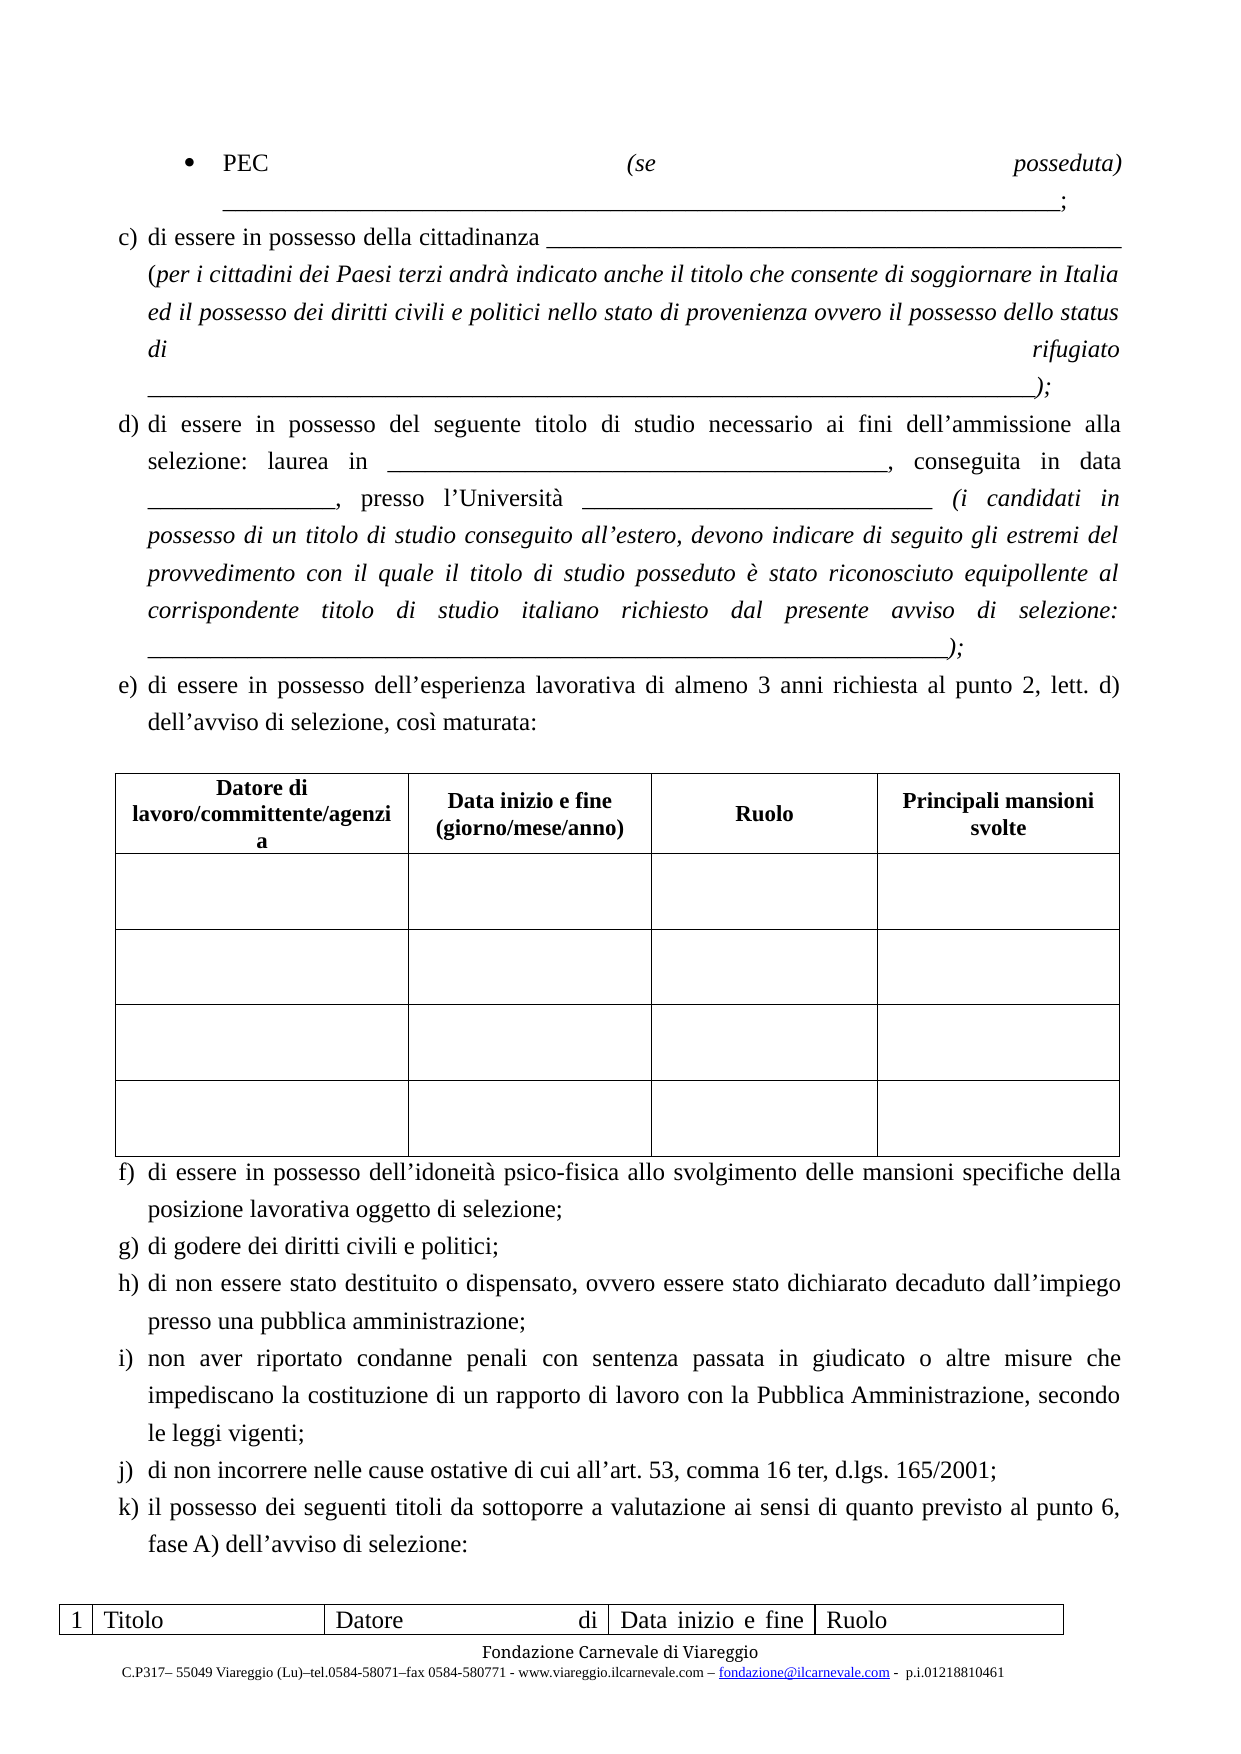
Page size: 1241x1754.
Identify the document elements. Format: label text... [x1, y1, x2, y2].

list di non essere stato destituito o dispensato, ovvero essere stato dichiarato decaduto dall’impiego presso una pubblica amministrazione; [118, 1268, 1122, 1334]
list non aver riportato condanne penali con sentenza passata in giudicato o altre misure che impediscano la costituzione di un rapporto di lavoro con la Pubblica Amministrazione, secondo le leggi vigenti; [118, 1343, 1122, 1446]
list di essere in possesso dell’esperienza lavorativa di almeno 3 anni richiesta al punto 2, lett. d) dell’avviso di selezione, così maturata: [118, 670, 1122, 736]
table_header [325, 1605, 608, 1634]
table_header Titolo [93, 1605, 324, 1634]
table_cell [116, 1081, 408, 1156]
table_cell [652, 854, 877, 929]
table_cell [116, 930, 408, 1004]
table_cell [116, 854, 408, 929]
list di godere dei diritti civili e politici; [118, 1231, 1122, 1260]
list di non incorrere nelle cause ostative di cui all’art. 53, comma 16 ter, d.lgs. 165/2001; [118, 1455, 1122, 1484]
table_cell [116, 1005, 408, 1080]
table_cell [409, 1081, 651, 1156]
table_cell [652, 1005, 877, 1080]
table_header Ruolo [652, 774, 877, 853]
table_cell [878, 1005, 1119, 1080]
table_header Data inizio e fine (giorno/mese/anno) [409, 774, 651, 853]
table_cell [409, 854, 651, 929]
table_cell [409, 930, 651, 1004]
table_cell [652, 930, 877, 1004]
table_cell [878, 854, 1119, 929]
table_cell [409, 1005, 651, 1080]
table_header Principali mansioni svolte [878, 774, 1119, 853]
table_header Datore di lavoro/committente/agenzia [116, 774, 408, 853]
table_header Ruolo [816, 1605, 1063, 1634]
table_cell [878, 930, 1119, 1004]
table_header 1 [60, 1605, 92, 1634]
list di essere in possesso della cittadinanza ______________________________________________ (per i cittadini dei Paesi terzi andrà indicato anche il titolo che consente di soggiornare in Italia ed il possesso dei diritti civili e politici nello stato di provenienza ovvero il possesso dello status di rifugiato _______________________________________________________________________); [118, 222, 1122, 400]
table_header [609, 1605, 814, 1634]
table_cell [652, 1081, 877, 1156]
list il possesso dei seguenti titoli da sottoporre a valutazione ai sensi di quanto previsto al punto 6, fase A) dell’avviso di selezione: [118, 1492, 1122, 1558]
list di essere in possesso del seguente titolo di studio necessario ai fini dell’ammissione alla selezione: laurea in ________________________________________, conseguita in data _______________, presso l’Università ____________________________ (i candidati in possesso di un titolo di studio conseguito all’estero, devono indicare di seguito gli estremi del provvedimento con il quale il titolo di studio posseduto è stato riconosciuto equipollente al corrispondente titolo di studio italiano richiesto dal presente avviso di selezione: ________________________________________________________________); [118, 409, 1122, 661]
list PEC (se posseduta) ___________________________________________________________________; [185, 148, 1122, 214]
list di essere in possesso dell’idoneità psico-fisica allo svolgimento delle mansioni specifiche della posizione lavorativa oggetto di selezione; [118, 1157, 1122, 1223]
table_cell [878, 1081, 1119, 1156]
